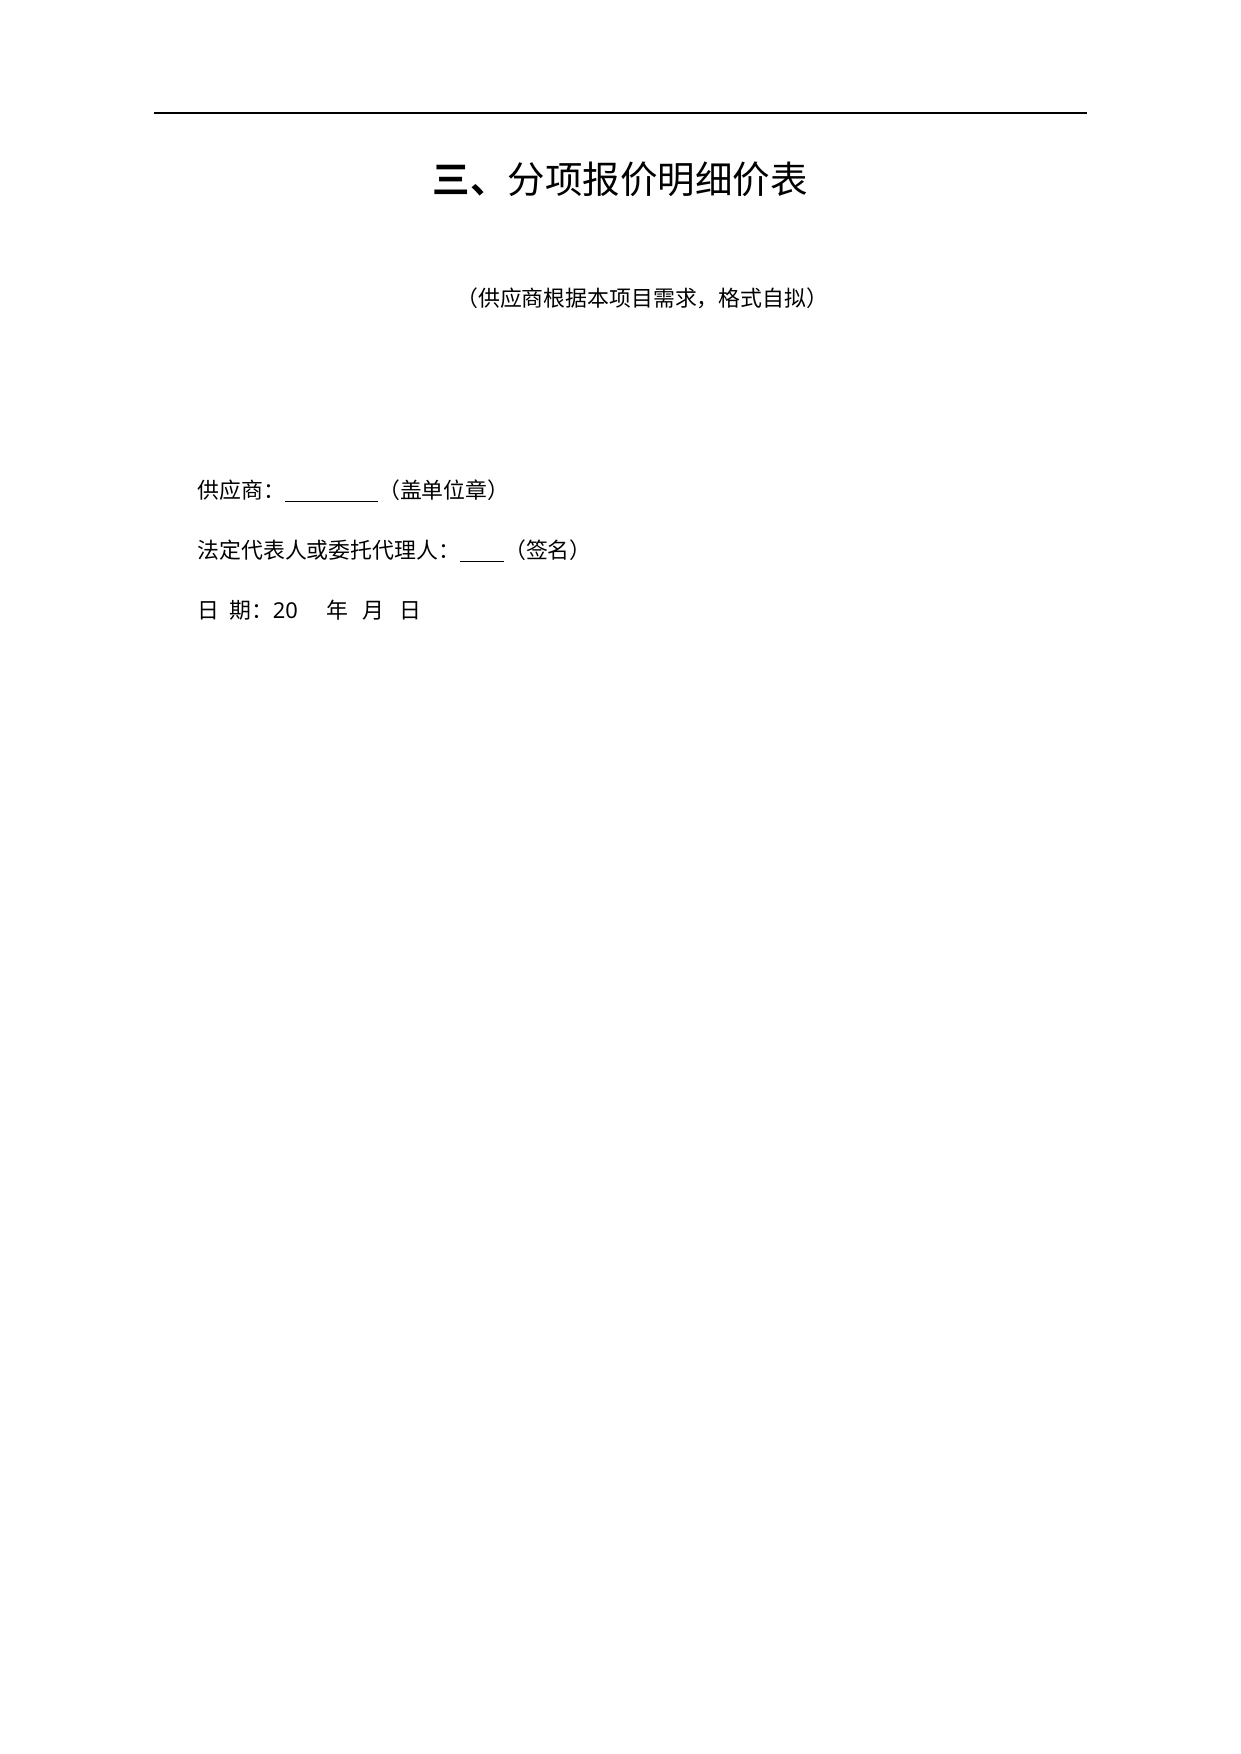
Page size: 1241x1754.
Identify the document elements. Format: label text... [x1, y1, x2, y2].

text （供应商根据本项目需求，格式自拟） [153, 281, 1087, 313]
text 法定代表人或委托代理人： （签名） [153, 533, 1087, 565]
text 供应商： （盖单位章） [153, 473, 1087, 505]
text 日 期：20 年 月 日 [153, 593, 1087, 625]
subtitle 三、分项报价明细价表 [153, 150, 1087, 204]
